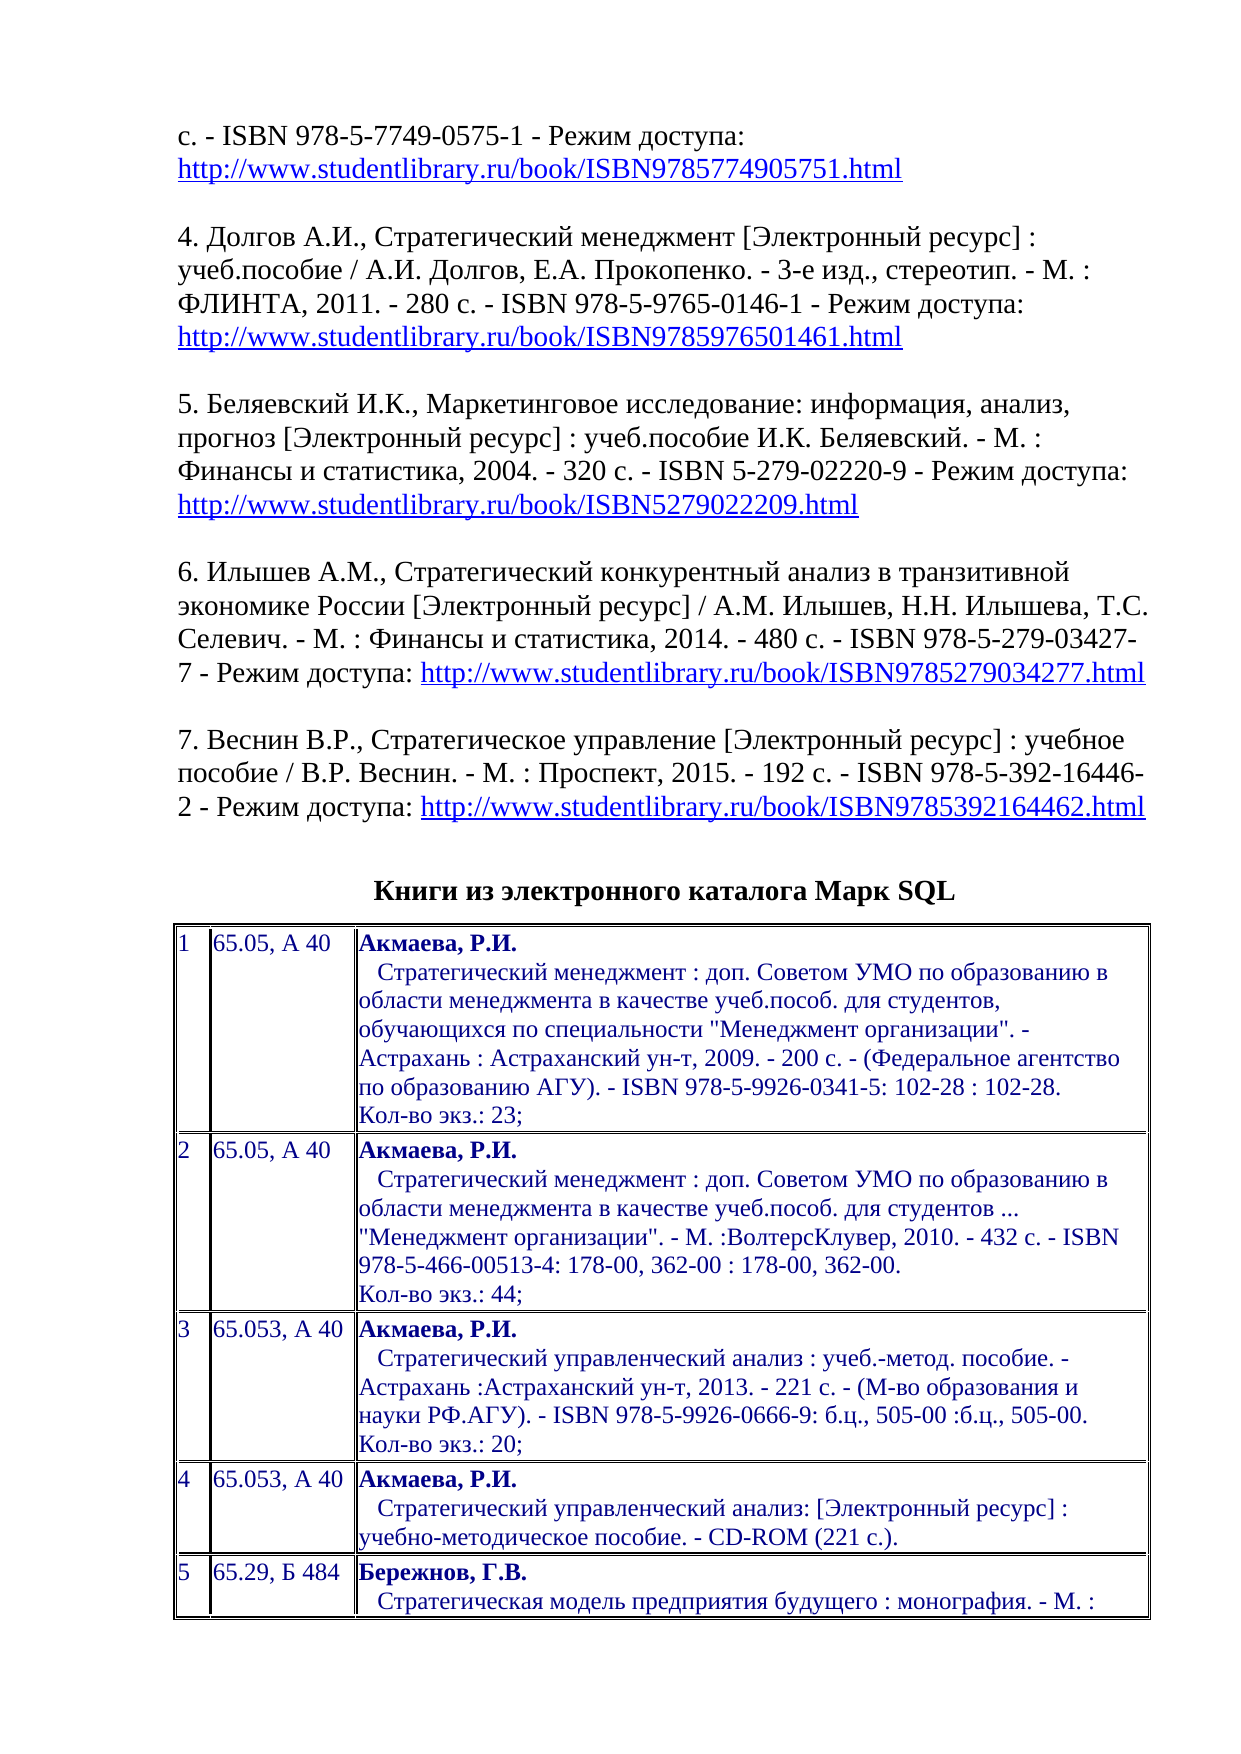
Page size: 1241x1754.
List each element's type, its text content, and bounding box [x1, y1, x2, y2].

text 7. Веснин В.Р., Стратегическое управление [Электронный ресурс] : учебное пособие / В.Р. Веснин. - М. : Проспект, 2015. - 192 с. - ISBN 978-5-392-16446-2 - Режим доступа: http://www.studentlibrary.ru/book/ISBN9785392164462.html [177, 722, 1152, 822]
table_cell 2 [175, 1131, 210, 1309]
table_header Акмаева, Р.И. Стратегический менеджмент : доп. Советом УМО по образованию в области менеджмента в качестве учеб.пособ. для студентов, обучающихся по специальности "Менеджмент организации". - Астрахань : Астраханский ун-т, 2009. - 200 с. - (Федеральное агентство по образованию АГУ). - ISBN 978-5-9926-0341-5: 102-28 : 102-28. Кол-во экз.: 23; [356, 927, 1148, 1131]
table_cell 65.05, А 40 [212, 1134, 354, 1309]
text Книги из электронного каталога Марк SQL [177, 873, 1152, 906]
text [177, 118, 1152, 185]
table_cell Акмаева, Р.И. Стратегический управленческий анализ : учеб.-метод. пособие. - Астрахань :Астраханский ун-т, 2013. - 221 с. - (М-во образования и науки РФ.АГУ). - ISBN 978-5-9926-0666-9: б.ц., 505-00 :б.ц., 505-00. Кол-во экз.: 20; [358, 1310, 1148, 1460]
table_cell 5 [177, 1552, 210, 1616]
text 4. Долгов А.И., Стратегический менеджмент [Электронный ресурс] : учеб.пособие / А.И. Долгов, Е.А. Прокопенко. - 3-е изд., стереотип. - М. : ФЛИНТА, 2011. - 280 с. - ISBN 978-5-9765-0146-1 - Режим доступа: http://www.studentlibrary.ru/book/ISBN9785976501461.html [177, 219, 1152, 353]
table_header 65.05, А 40 [210, 925, 356, 1131]
table_cell Акмаева, Р.И. Стратегический управленческий анализ: [Электронный ресурс] : учебно-методическое пособие. - CD-ROM (221 с.). [356, 1460, 1149, 1552]
table_cell 65.29, Б 484 [210, 1552, 356, 1616]
text 6. Илышев А.М., Стратегический конкурентный анализ в транзитивной экономике России [Электронный ресурс] / А.М. Илышев, Н.Н. Илышева, Т.С. Селевич. - М. : Финансы и статистика, 2014. - 480 с. - ISBN 978-5-279-03427-7 - Режим доступа: http://www.studentlibrary.ru/book/ISBN9785279034277.html [177, 554, 1152, 688]
table_cell 3 [177, 1310, 209, 1460]
table_cell Акмаева, Р.И. Стратегический менеджмент : доп. Советом УМО по образованию в области менеджмента в качестве учеб.пособ. для студентов ... "Менеджмент организации". - М. :ВолтерсКлувер, 2010. - 432 с. - ISBN 978-5-466-00513-4: 178-00, 362-00 : 178-00, 362-00. Кол-во экз.: 44; [356, 1131, 1149, 1309]
table_cell 4 [175, 1460, 210, 1552]
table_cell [356, 1552, 1148, 1616]
table_header 1 [177, 927, 210, 1131]
table_cell 65.053, А 40 [212, 1463, 354, 1552]
text 5. Беляевский И.К., Маркетинговое исследование: информация, анализ, прогноз [Электронный ресурс] : учеб.пособие И.К. Беляевский. - М. : Финансы и статистика, 2004. - 320 с. - ISBN 5-279-02220-9 - Режим доступа: http://www.studentlibrary.ru/book/ISBN5279022209.html [177, 386, 1152, 521]
table_cell 65.053, А 40 [212, 1313, 354, 1460]
